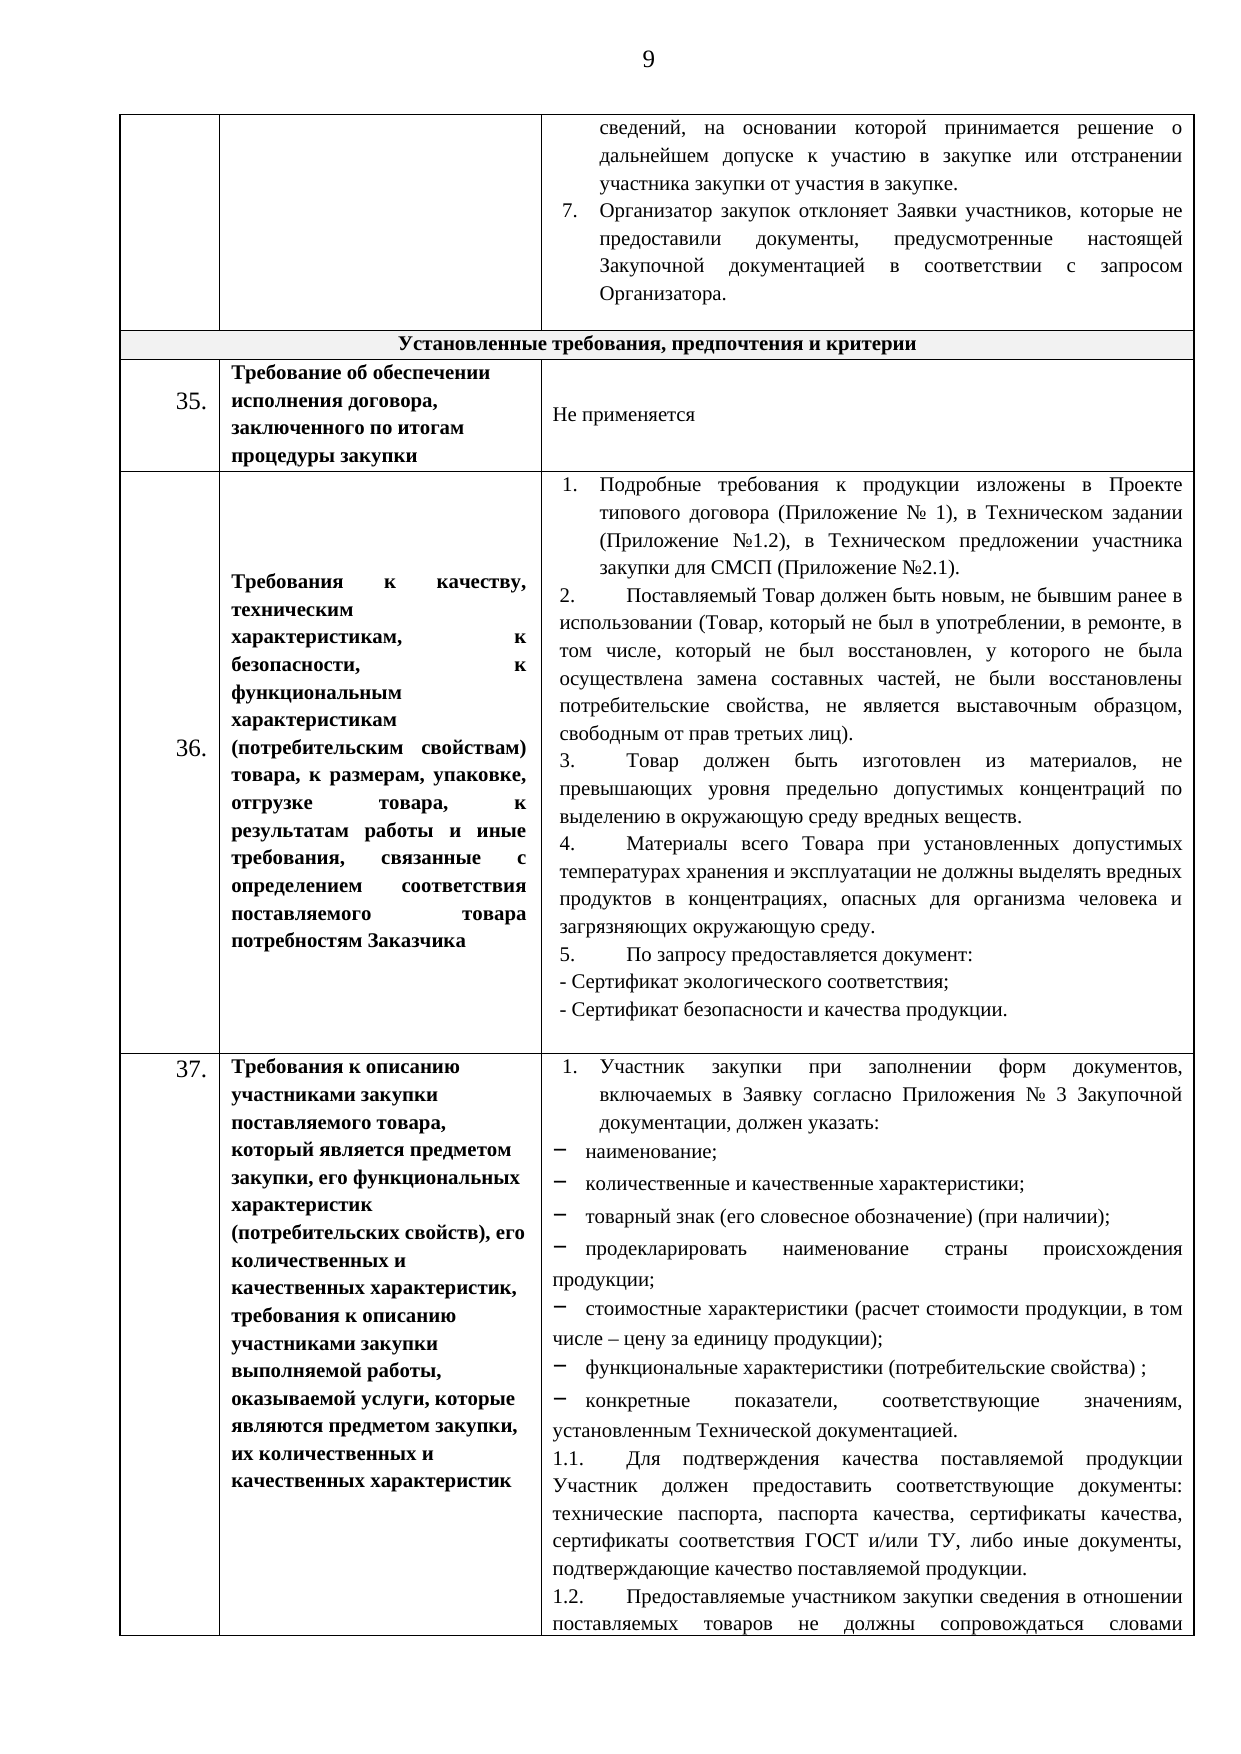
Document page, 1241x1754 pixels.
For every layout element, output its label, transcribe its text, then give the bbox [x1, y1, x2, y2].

table_cell Не применяется [542, 360, 1193, 471]
table_cell Требование об обеспечении исполнения договора, заключенного по итогам процедуры закупки [220, 360, 541, 471]
table_cell [121, 115, 219, 330]
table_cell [220, 115, 541, 330]
table_cell [121, 1054, 219, 1635]
table_cell Требования к качеству, техническим характеристикам, к безопасности, к функциональным характеристикам (потребительским свойствам) товара, к размерам, упаковке, отгрузке товара, к результатам работы и иные требования, связанные с определением соответствия поставляемого товара потребностям Заказчика [220, 472, 541, 1053]
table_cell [542, 115, 1193, 330]
table_cell [121, 472, 219, 1053]
table_cell Подробные требования к продукции изложены в Проекте типового договора (Приложение № 1), в Техническом задании (Приложение №1.2), в Техническом предложении участника закупки для СМСП (Приложение №2.1). Поставляемый Товар должен быть новым, не бывшим ранее в использовании (Товар, который не был в употреблении, в ремонте, в том числе, который не был восстановлен, у которого не была осуществлена замена составных частей, не были восстановлены потребительские свойства, не является выставочным образцом, свободным от прав третьих лиц). Товар должен быть изготовлен из материалов, не превышающих уровня предельно допустимых концентраций по выделению в окружающую среду вредных веществ. Материалы всего Товара при установленных допустимых температурах хранения и эксплуатации не должны выделять вредных продуктов в концентрациях, опасных для организма человека и загрязняющих окружающую среду. По запросу предоставляется документ: - Сертификат экологического соответствия; - Сертификат безопасности и качества продукции. [542, 472, 1193, 1053]
table_cell [121, 360, 219, 471]
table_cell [542, 1054, 1193, 1635]
table_cell Установленные требования, предпочтения и критерии [121, 331, 1193, 359]
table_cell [220, 1054, 541, 1635]
